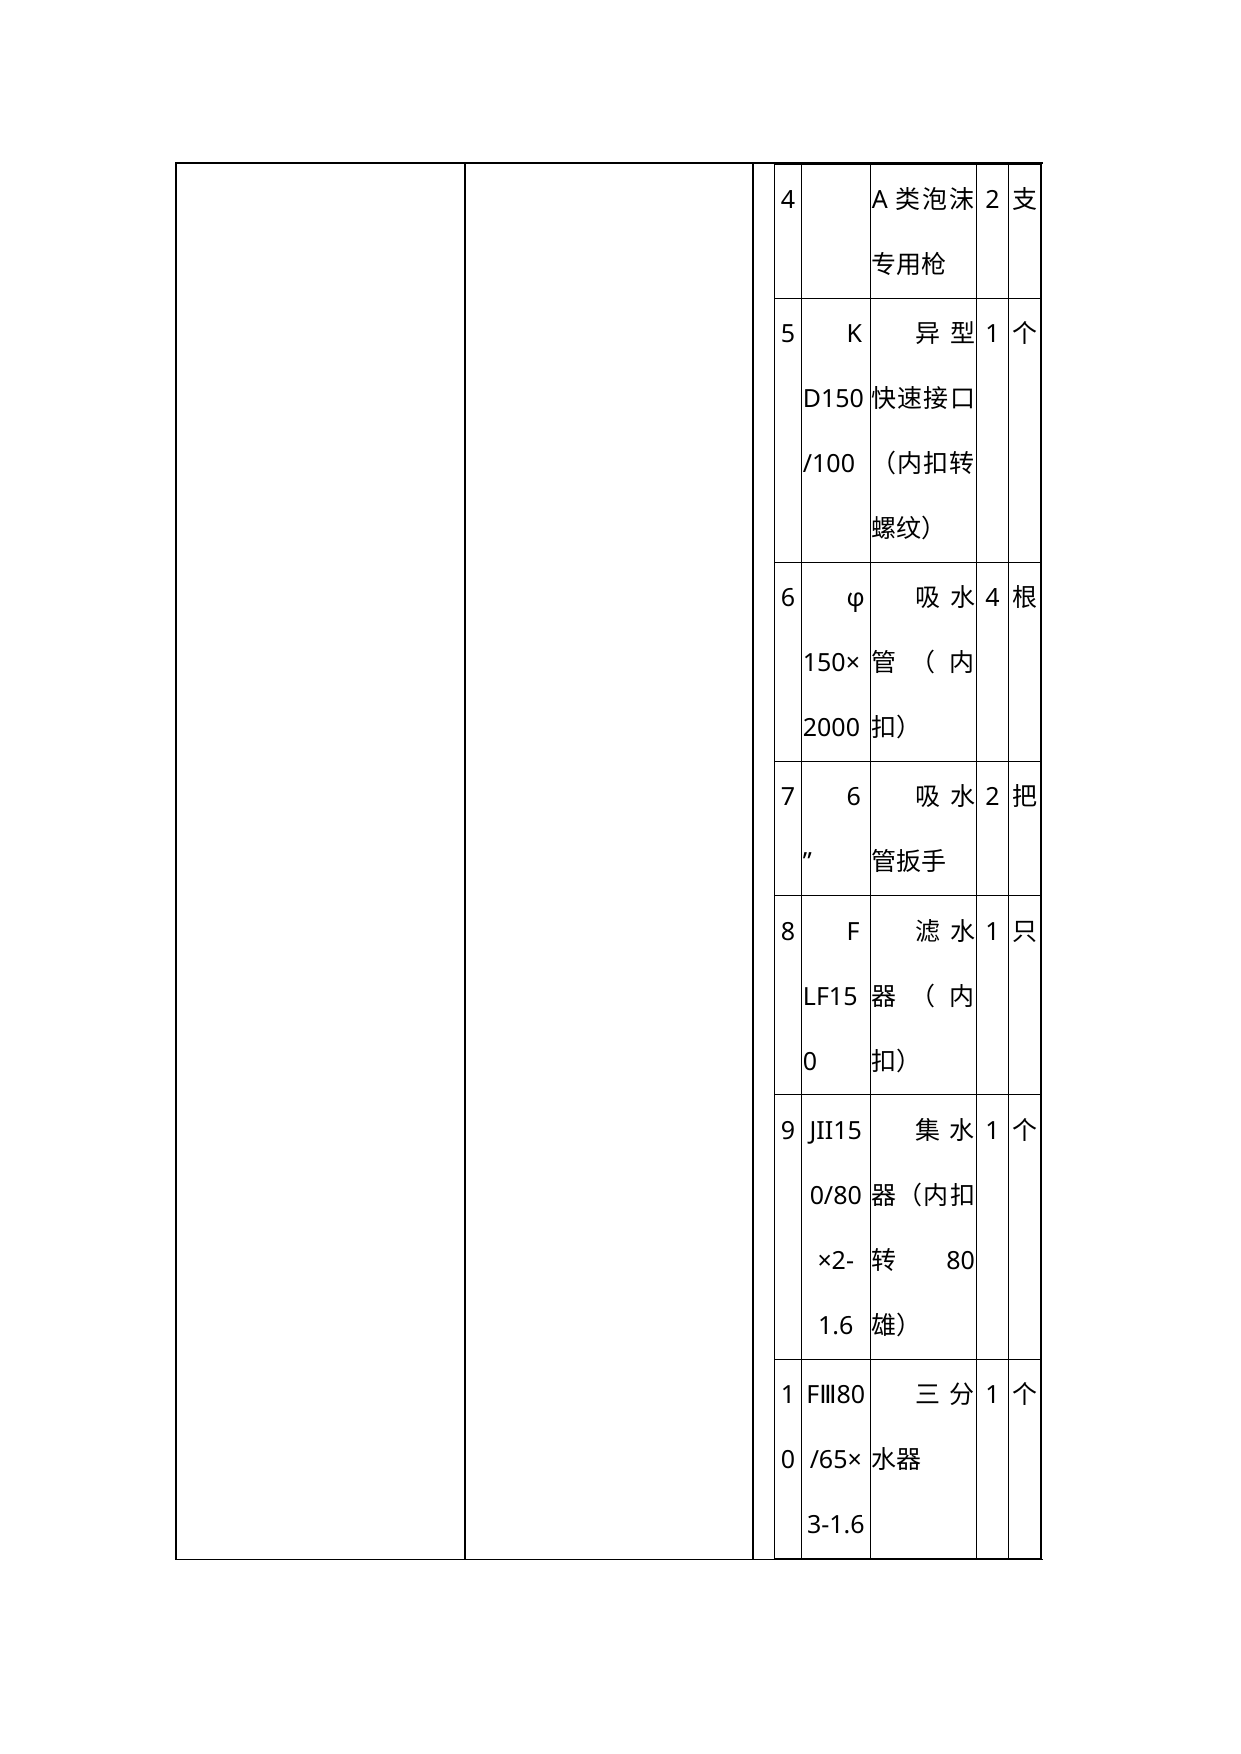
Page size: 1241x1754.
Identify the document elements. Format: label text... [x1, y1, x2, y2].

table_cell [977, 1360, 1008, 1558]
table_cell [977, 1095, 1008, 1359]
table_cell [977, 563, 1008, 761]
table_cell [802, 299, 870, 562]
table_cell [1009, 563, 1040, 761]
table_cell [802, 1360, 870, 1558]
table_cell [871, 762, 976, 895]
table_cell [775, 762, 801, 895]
table_cell 1 [177, 164, 464, 1559]
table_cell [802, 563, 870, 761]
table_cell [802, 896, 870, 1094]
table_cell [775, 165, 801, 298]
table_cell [754, 164, 774, 1559]
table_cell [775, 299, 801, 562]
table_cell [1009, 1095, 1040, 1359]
table_cell ★ [466, 164, 752, 1559]
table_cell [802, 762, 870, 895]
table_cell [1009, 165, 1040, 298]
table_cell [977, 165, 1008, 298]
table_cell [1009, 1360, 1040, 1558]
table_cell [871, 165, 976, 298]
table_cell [871, 1360, 976, 1558]
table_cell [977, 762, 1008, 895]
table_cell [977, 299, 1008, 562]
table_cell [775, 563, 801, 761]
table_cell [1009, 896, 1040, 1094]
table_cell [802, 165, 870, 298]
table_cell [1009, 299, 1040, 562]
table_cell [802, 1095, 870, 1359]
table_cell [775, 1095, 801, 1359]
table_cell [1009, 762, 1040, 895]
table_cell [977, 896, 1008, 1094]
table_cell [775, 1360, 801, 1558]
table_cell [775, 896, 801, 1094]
